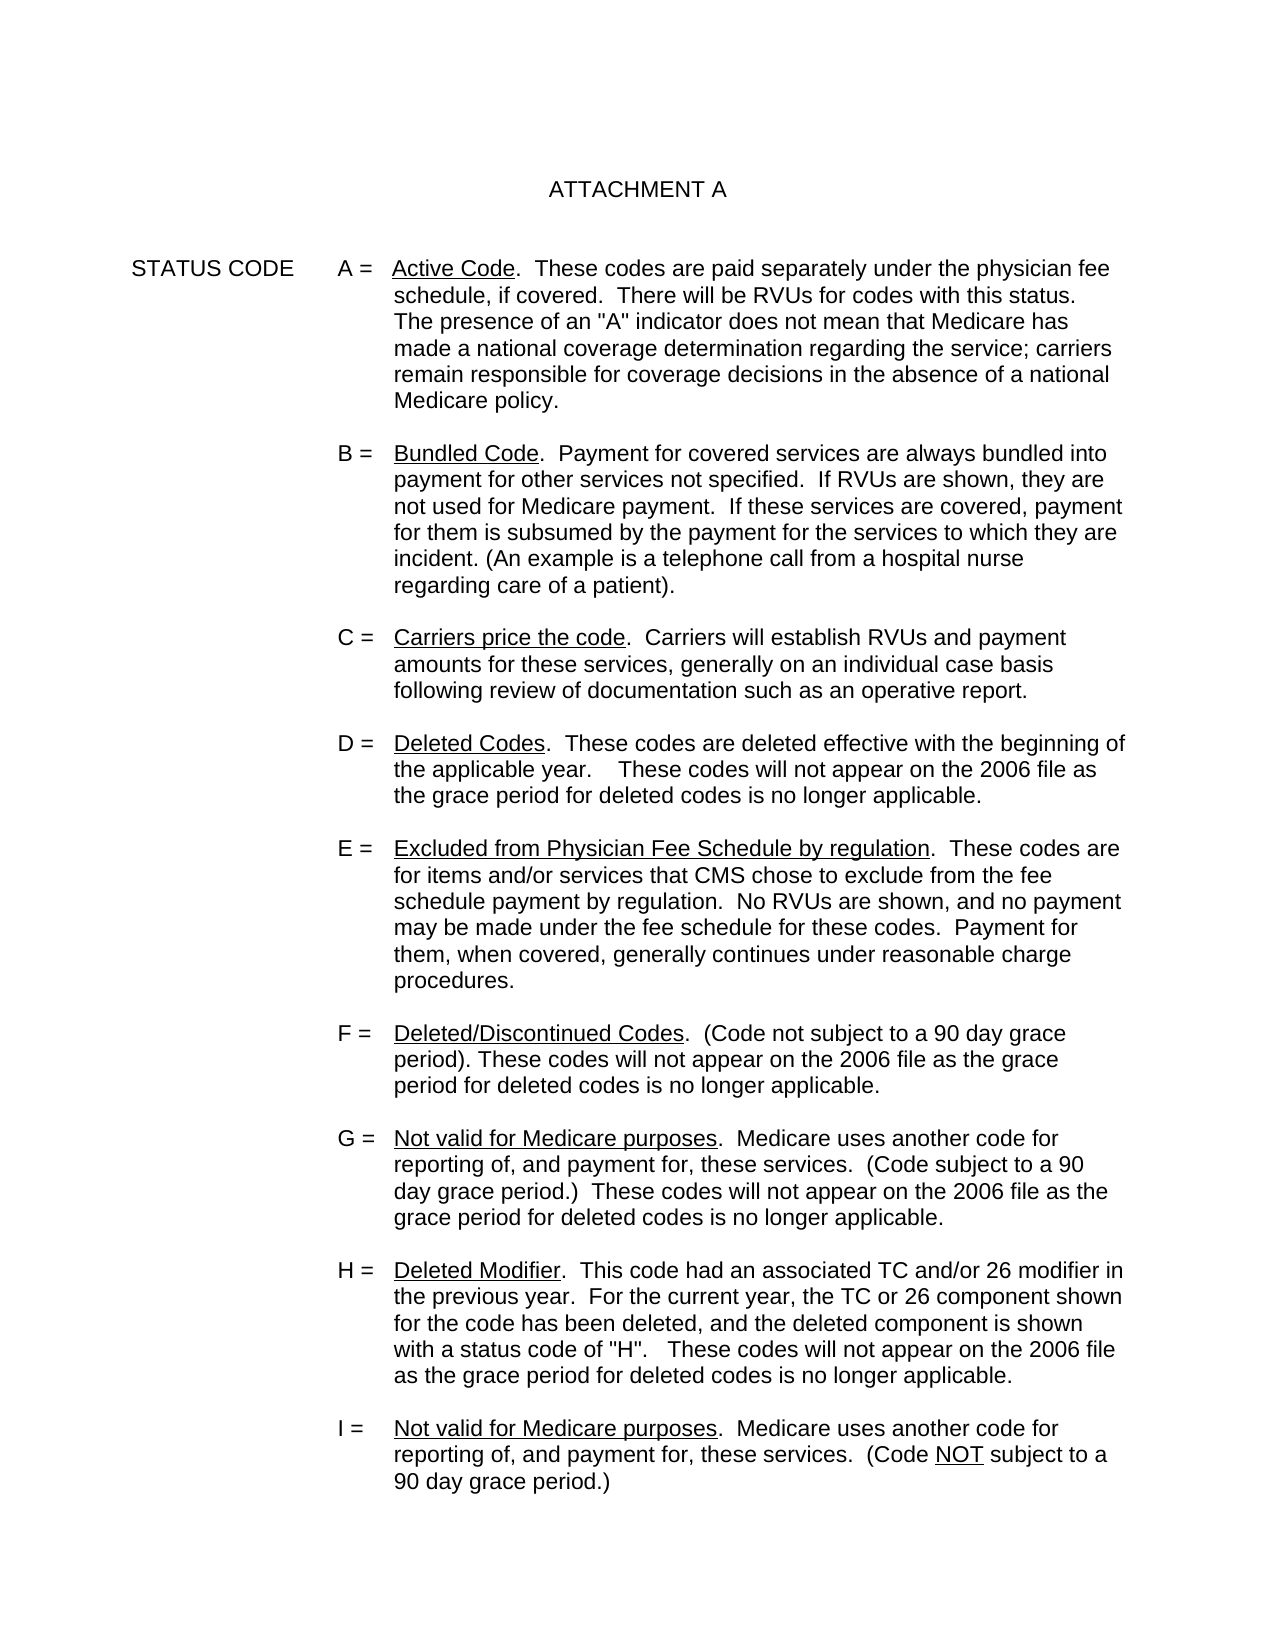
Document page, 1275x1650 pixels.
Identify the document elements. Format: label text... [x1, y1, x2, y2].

text F = Deleted/Discontinued Codes. (Code not subject to a 90 day grace period). These codes will not appear on the 2006 file as the grace period for deleted codes is no longer applicable. [337, 1020, 1125, 1099]
text STATUS CODE A = Active Code. These codes are paid separately under the physician fee schedule, if covered. There will be RVUs for codes with this status. The presence of an "A" indicator does not mean that Medicare has made a national coverage determination regarding the service; carriers remain responsible for coverage decisions in the absence of a national Medicare policy. [131, 255, 1125, 413]
text C = Carriers price the code. Carriers will establish RVUs and payment amounts for these services, generally on an individual case basis following review of documentation such as an operative report. [337, 624, 1125, 703]
text E = Excluded from Physician Fee Schedule by regulation. These codes are for items and/or services that CMS chose to exclude from the fee schedule payment by regulation. No RVUs are shown, and no payment may be made under the fee schedule for these codes. Payment for them, when covered, generally continues under reasonable charge procedures. [337, 835, 1125, 993]
text D = Deleted Codes. These codes are deleted effective with the beginning of the applicable year. These codes will not appear on the 2006 file as the grace period for deleted codes is no longer applicable. [337, 730, 1125, 809]
text G = Not valid for Medicare purposes. Medicare uses another code for reporting of, and payment for, these services. (Code subject to a 90 day grace period.) These codes will not appear on the 2006 file as the grace period for deleted codes is no longer applicable. [337, 1125, 1125, 1231]
text B = Bundled Code. Payment for covered services are always bundled into payment for other services not specified. If RVUs are shown, they are not used for Medicare payment. If these services are covered, payment for them is subsumed by the payment for the services to which they are incident. (An example is a telephone call from a hospital nurse regarding care of a patient). [337, 440, 1125, 598]
text I = Not valid for Medicare purposes. Medicare uses another code for reporting of, and payment for, these services. (Code NOT subject to a 90 day grace period.) [337, 1415, 1125, 1494]
text H = Deleted Modifier. This code had an associated TC and/or 26 modifier in the previous year. For the current year, the TC or 26 component shown for the code has been deleted, and the deleted component is shown with a status code of "H". These codes will not appear on the 2006 file as the grace period for deleted codes is no longer applicable. [337, 1257, 1125, 1389]
text ATTACHMENT A [150, 176, 1125, 203]
